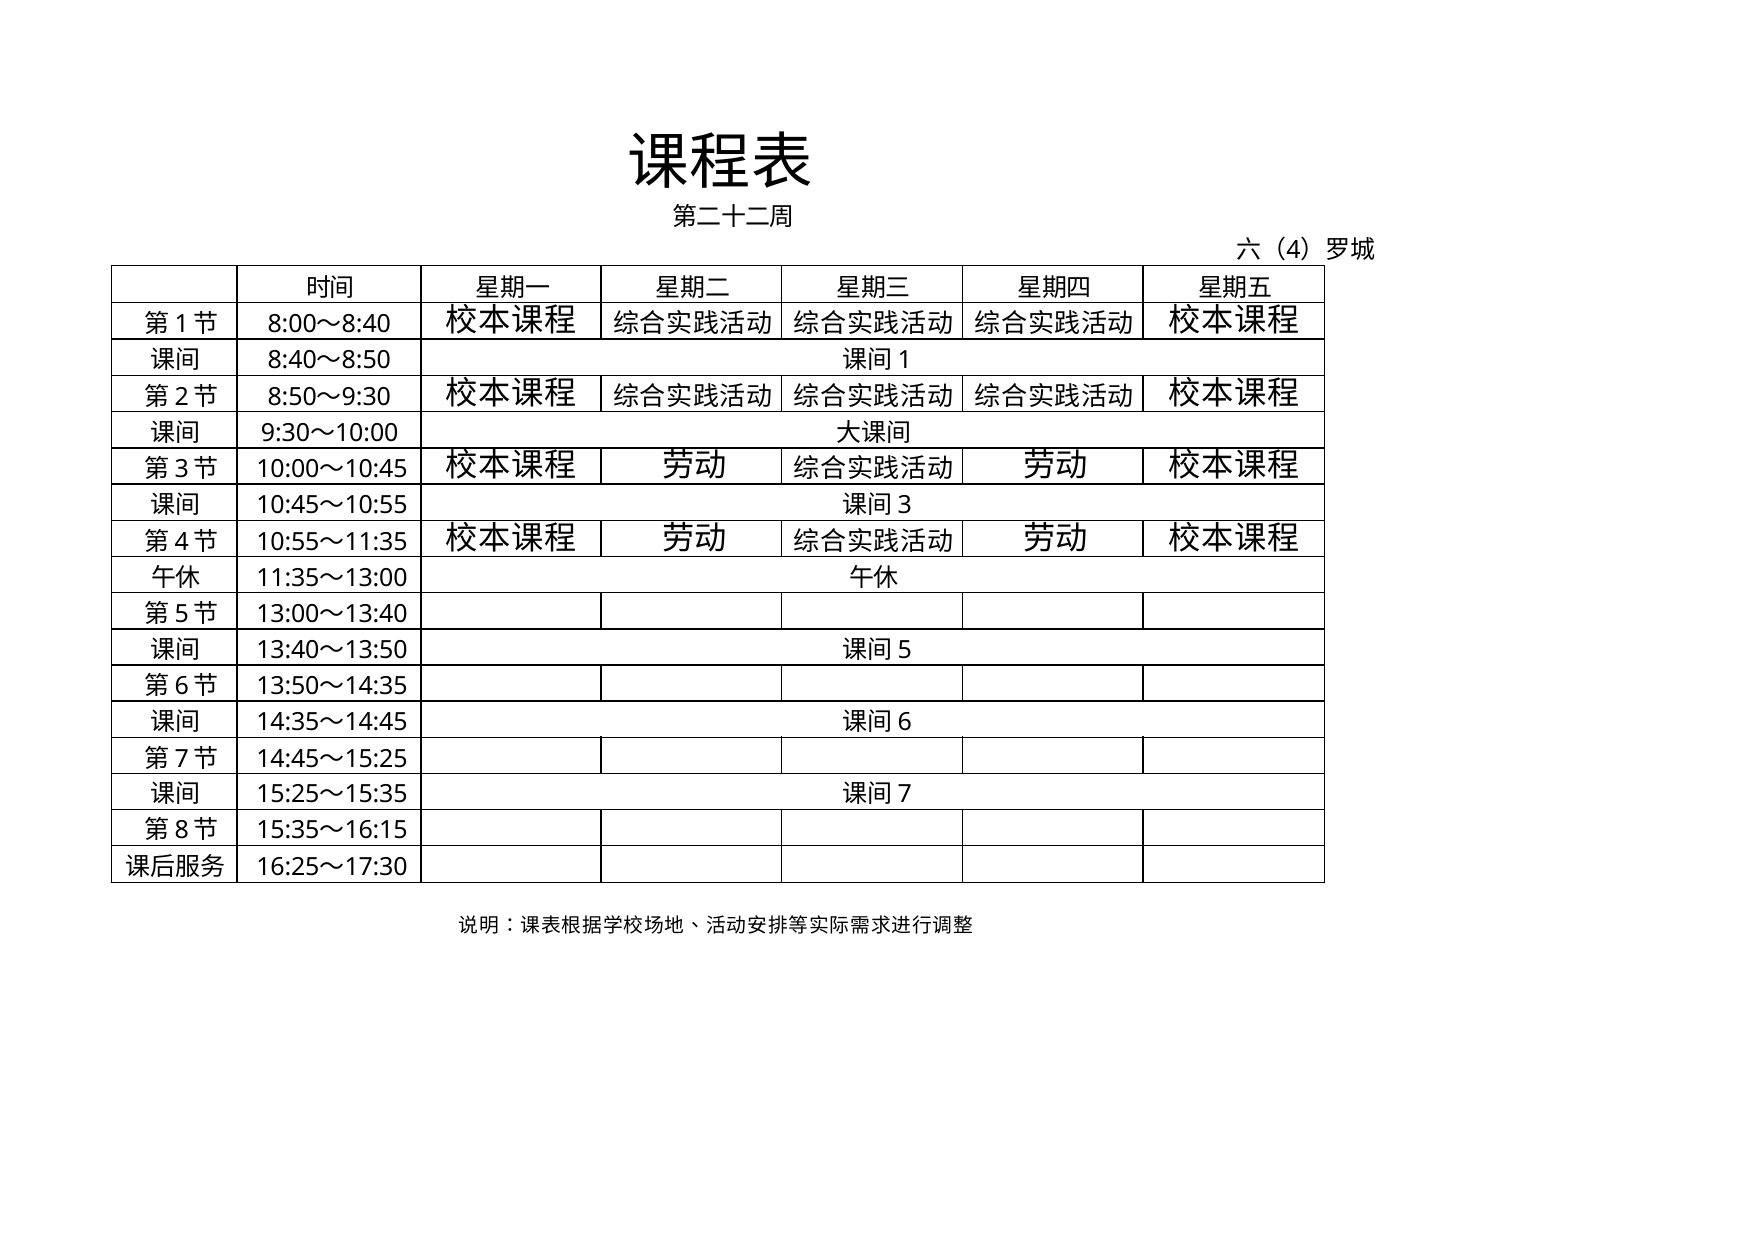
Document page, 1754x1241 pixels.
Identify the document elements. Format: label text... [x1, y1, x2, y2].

table_cell 11:35～13:00 [238, 557, 420, 592]
table_cell 综合实践活动 [602, 303, 781, 338]
table_header 星期四 [963, 266, 1142, 302]
table_cell 15:25～15:35 [238, 774, 420, 808]
table_cell 课间5 [422, 630, 1324, 664]
text 说明：课表根据学校场地、活动安排等实际需求进行调整 [459, 912, 1491, 937]
table_cell 第2节 [112, 376, 236, 411]
table_cell 第3节 [112, 449, 236, 483]
table_header 星期五 [1144, 266, 1324, 302]
table_cell 综合实践活动 [782, 303, 962, 338]
table_cell [963, 846, 1142, 882]
table_cell 课间1 [422, 340, 1324, 374]
table_cell 校本课程 [422, 376, 600, 411]
table_cell 课间 [112, 702, 236, 736]
table_cell 10:00～10:45 [238, 449, 420, 483]
table_cell 课间 [112, 774, 236, 808]
table_cell 课间 [112, 340, 236, 374]
table_cell 课后服务 [112, 846, 236, 882]
table_cell 课间3 [422, 485, 1324, 519]
table_cell [1144, 738, 1324, 772]
table_cell 第1节 [112, 303, 236, 338]
table_header 时间 [238, 266, 420, 302]
table_cell 午休 [112, 557, 236, 592]
table_cell [1144, 846, 1324, 882]
table_cell [1144, 666, 1324, 700]
table_cell 13:40～13:50 [238, 630, 420, 664]
table_cell 10:45～10:55 [238, 485, 420, 519]
table_header [112, 266, 236, 302]
table_cell 13:50～14:35 [238, 666, 420, 700]
table_cell 第8节 [112, 810, 236, 844]
table_cell 15:35～16:15 [238, 810, 420, 844]
table_header 星期二 [602, 266, 781, 302]
table_cell 劳动 [602, 521, 781, 556]
table_cell 课间6 [422, 702, 1324, 736]
table_cell [963, 666, 1142, 700]
table_cell [422, 593, 600, 628]
table_header 星期一 [422, 266, 600, 302]
table_cell 课间7 [422, 774, 1324, 808]
table_cell 14:45～15:25 [238, 738, 420, 772]
table_cell 第5节 [112, 593, 236, 628]
table_cell 课间 [112, 485, 236, 519]
table_cell 校本课程 [1144, 521, 1324, 556]
table_cell 综合实践活动 [963, 376, 1142, 411]
table_cell 8:00～8:40 [238, 303, 420, 338]
table_cell [782, 810, 962, 844]
table_cell 13:00～13:40 [238, 593, 420, 628]
table_cell [1144, 810, 1324, 844]
table_cell [963, 738, 1142, 772]
table_cell [602, 810, 781, 844]
text 六（4）罗城 [1237, 233, 1491, 265]
table_cell 校本课程 [422, 521, 600, 556]
table_cell [782, 666, 962, 700]
table_cell [963, 810, 1142, 844]
table_cell [782, 846, 962, 882]
table_cell [1144, 593, 1324, 628]
table_cell 16:25～17:30 [238, 846, 420, 882]
table_cell 大课间 [422, 412, 1324, 447]
table_cell 9:30～10:00 [238, 412, 420, 447]
table_cell 第6节 [112, 666, 236, 700]
table_cell 课间 [112, 630, 236, 664]
table_cell [602, 593, 781, 628]
table_cell [963, 593, 1142, 628]
table_cell 8:50～9:30 [238, 376, 420, 411]
table_cell [422, 738, 600, 772]
table_cell [602, 846, 781, 882]
table_cell 午休 [422, 557, 1324, 592]
table_cell 课间 [112, 412, 236, 447]
table_cell [602, 738, 781, 772]
table_cell 综合实践活动 [963, 303, 1142, 338]
table_cell 综合实践活动 [782, 376, 962, 411]
text 第二十二周 [672, 198, 1491, 232]
table_cell 14:35～14:45 [238, 702, 420, 736]
table_cell 第7节 [112, 738, 236, 772]
table_cell 8:40～8:50 [238, 340, 420, 374]
table_cell 综合实践活动 [782, 449, 962, 483]
table_cell 综合实践活动 [602, 376, 781, 411]
table_cell 劳动 [963, 449, 1142, 483]
text 课程表 [628, 125, 1491, 198]
table_cell 劳动 [602, 449, 781, 483]
table_cell 校本课程 [422, 449, 600, 483]
table_cell 校本课程 [1144, 449, 1324, 483]
table_cell [782, 738, 962, 772]
table_cell 综合实践活动 [782, 521, 962, 556]
table_cell [422, 810, 600, 844]
table_cell [782, 593, 962, 628]
table_cell 劳动 [963, 521, 1142, 556]
table_cell 校本课程 [1144, 303, 1324, 338]
table_cell 校本课程 [1144, 376, 1324, 411]
table_cell [422, 666, 600, 700]
table_cell [602, 666, 781, 700]
table_cell 第4节 [112, 521, 236, 556]
table_cell 10:55～11:35 [238, 521, 420, 556]
table_cell 校本课程 [422, 303, 600, 338]
table_header 星期三 [782, 266, 962, 302]
table_cell [422, 846, 600, 882]
